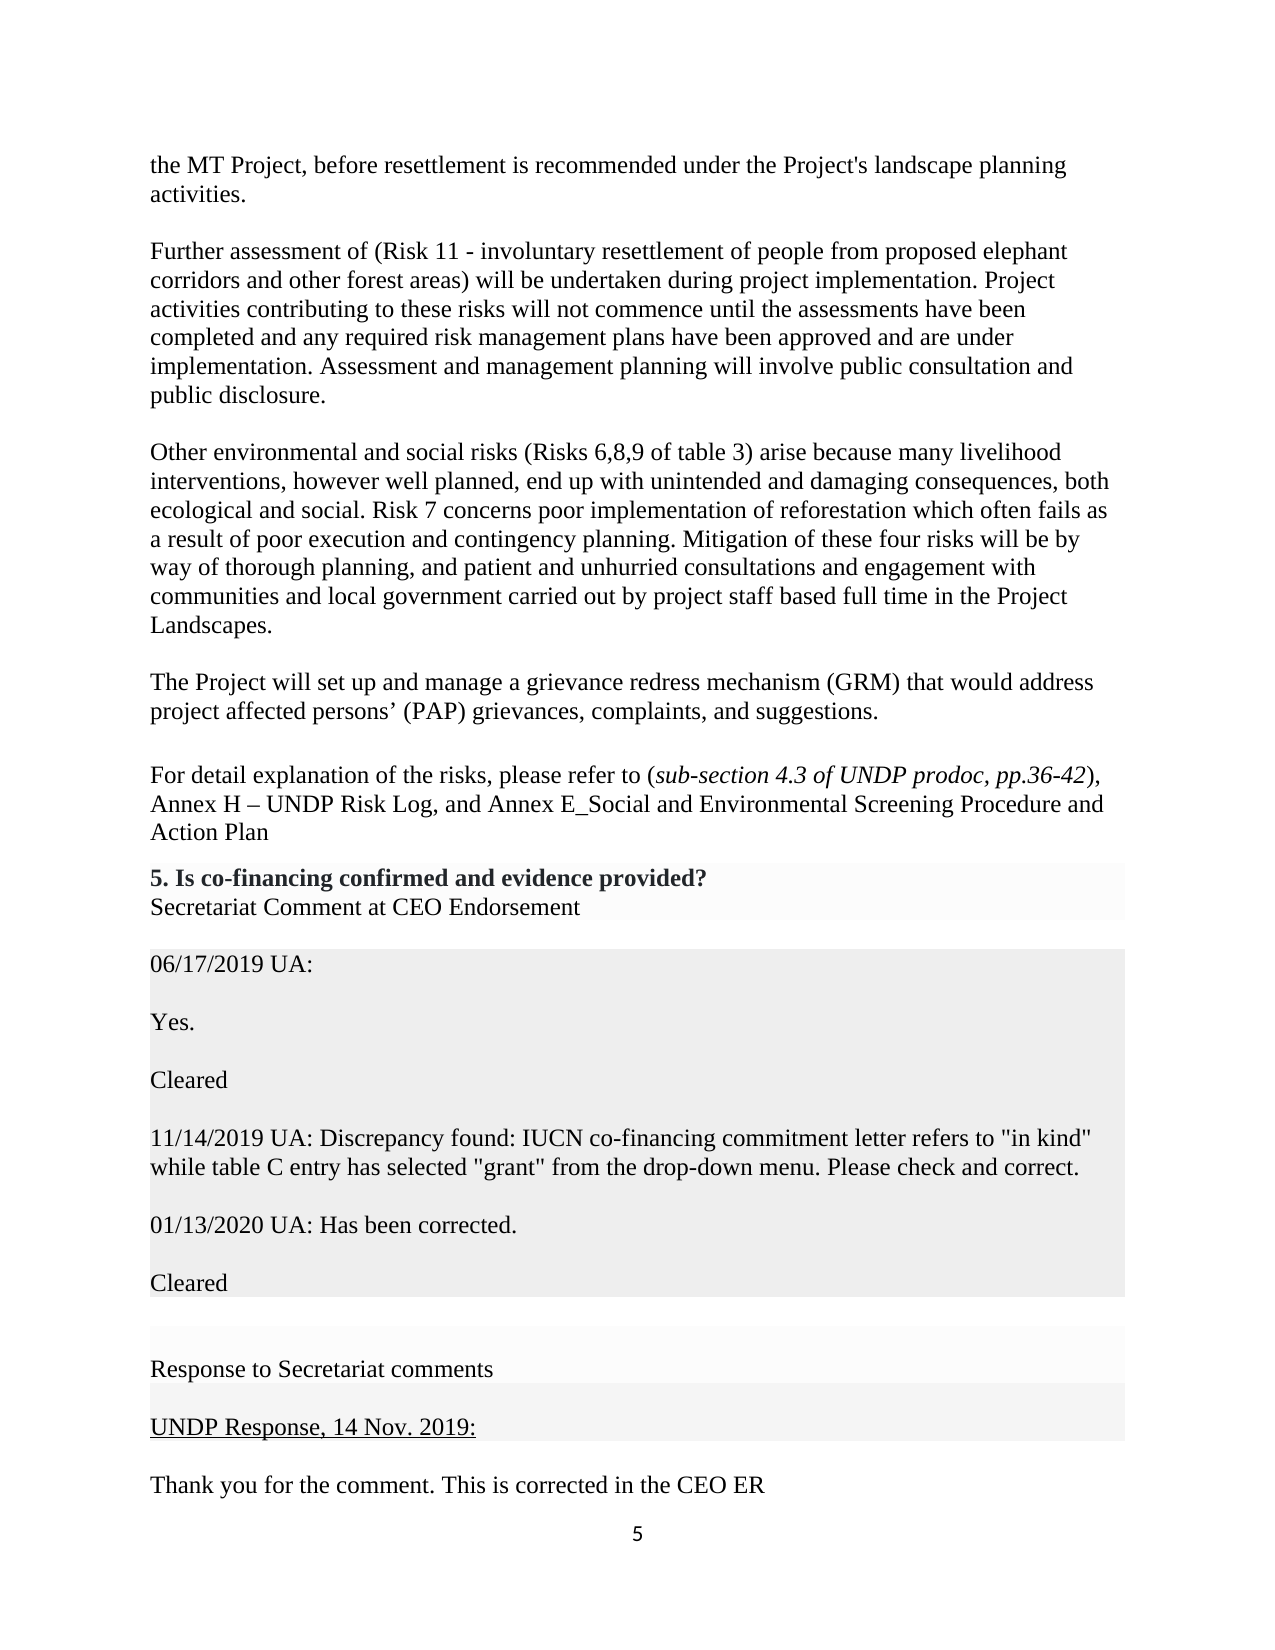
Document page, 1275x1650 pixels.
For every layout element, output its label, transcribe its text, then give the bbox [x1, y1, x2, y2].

text Thank you for the comment. This is corrected in the CEO ER [150, 1470, 1125, 1499]
text Yes. [150, 1007, 1125, 1036]
text Response to Secretariat comments [150, 1354, 1125, 1383]
text 01/13/2020 UA: Has been corrected. [150, 1210, 1125, 1239]
text Other environmental and social risks (Risks 6,8,9 of table 3) arise because many livelihood interventions, however well planned, end up with unintended and damaging consequences, both ecological and social. Risk 7 concerns poor implementation of reforestation which often fails as a result of poor execution and contingency planning. Mitigation of these four risks will be by way of thorough planning, and patient and unhurried consultations and engagement with communities and local government carried out by project staff based full time in the Project Landscapes. [150, 437, 1125, 639]
text UNDP Response, 14 Nov. 2019: [150, 1412, 1125, 1441]
text Cleared [150, 1268, 1125, 1297]
text Secretariat Comment at CEO Endorsement [150, 892, 1125, 920]
text Further assessment of (Risk 11 - involuntary resettlement of people from proposed elephant corridors and other forest areas) will be undertaken during project implementation. Project activities contributing to these risks will not commence until the assessments have been completed and any required risk management plans have been approved and are under implementation. Assessment and management planning will involve public consultation and public disclosure. [150, 236, 1125, 409]
text For detail explanation of the risks, please refer to (sub-section 4.3 of UNDP prodoc, pp.36-42), Annex H – UNDP Risk Log, and Annex E_Social and Environmental Screening Procedure and Action Plan [150, 760, 1125, 846]
text The Project will set up and manage a grievance redress mechanism (GRM) that would address project affected persons’ (PAP) grievances, complaints, and suggestions. [150, 667, 1125, 725]
text Cleared [150, 1065, 1125, 1094]
text 5. Is co-financing confirmed and evidence provided? [150, 863, 1125, 892]
text 11/14/2019 UA: Discrepancy found: IUCN co-financing commitment letter refers to "in kind" while table C entry has selected "grant" from the drop-down menu. Please check and correct. [150, 1123, 1125, 1181]
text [150, 150, 1125, 207]
text 06/17/2019 UA: [150, 949, 1125, 978]
